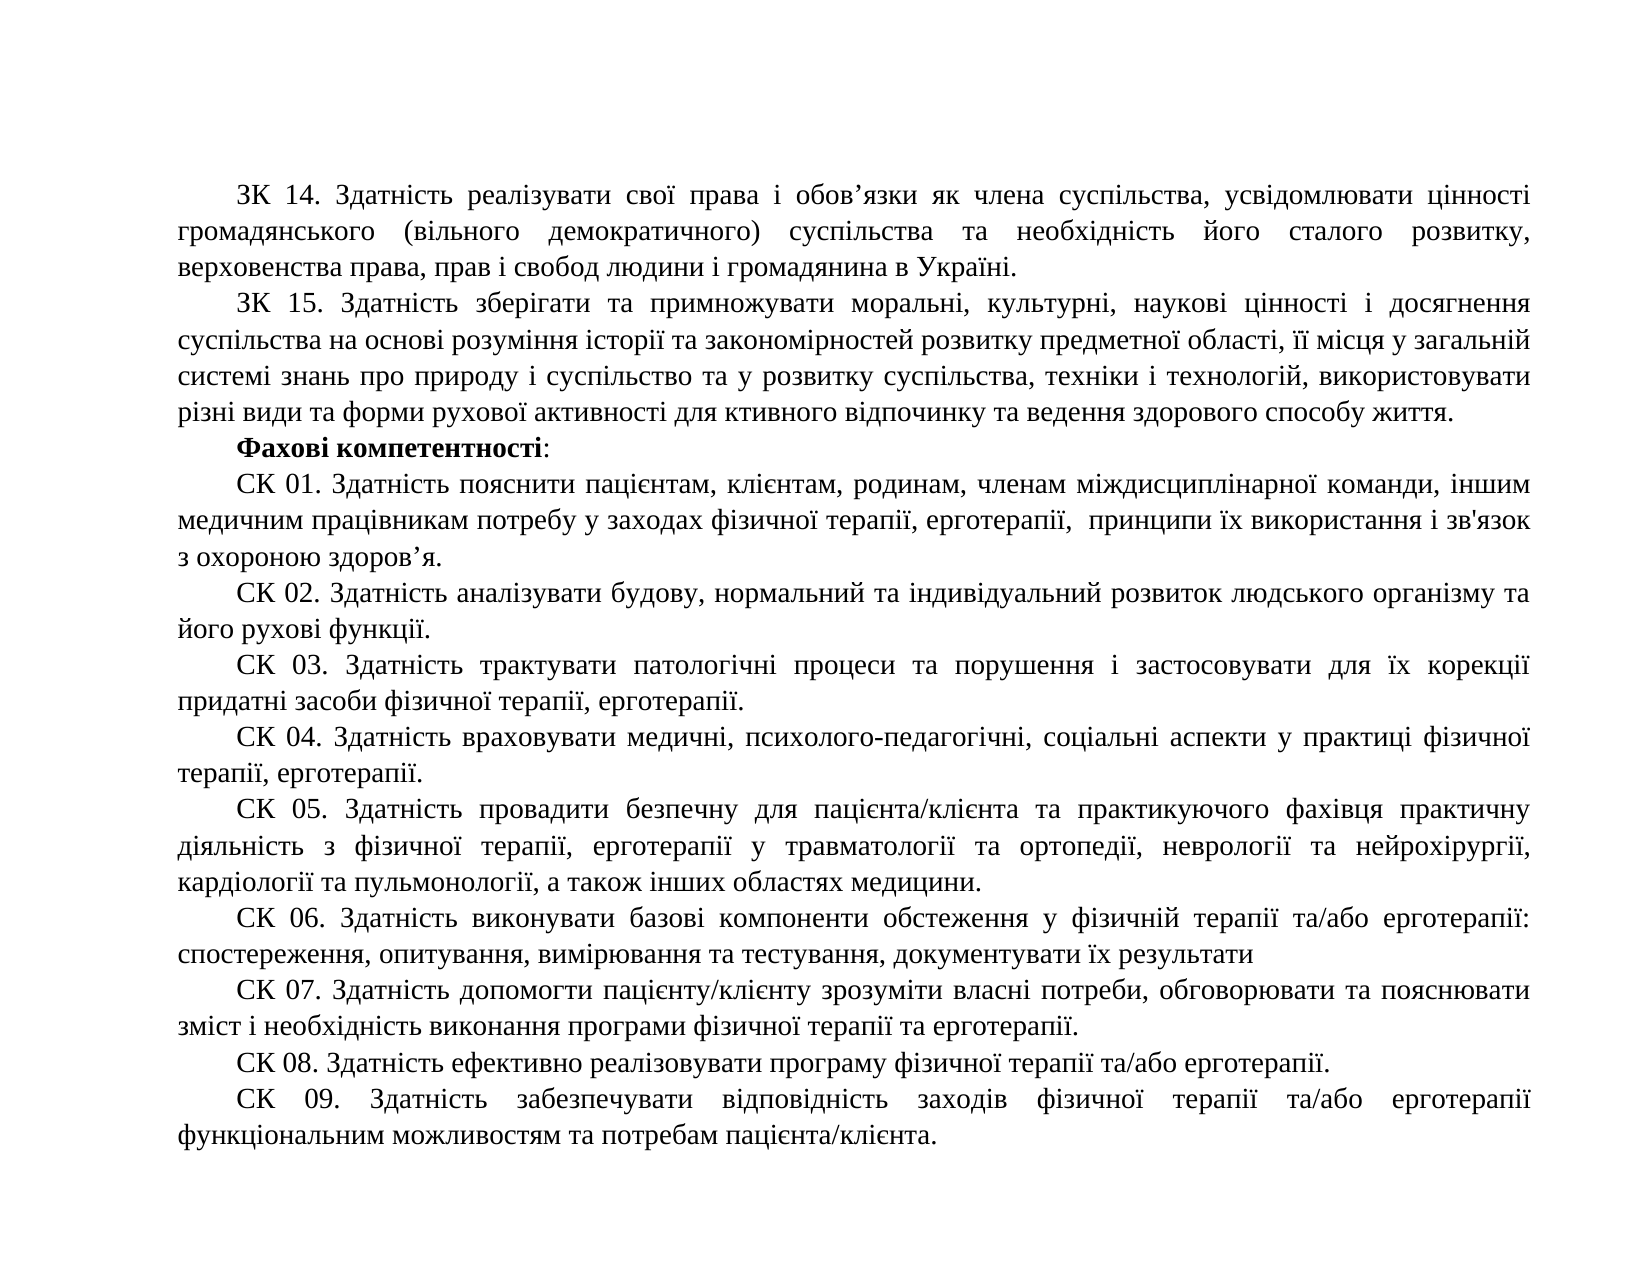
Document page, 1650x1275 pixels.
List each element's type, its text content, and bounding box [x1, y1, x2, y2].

text СК 09. Здатність забезпечувати відповідність заходів фізичної терапії та/або ерготерапії функціональним можливостям та потребам пацієнта/клієнта. [177, 1081, 1532, 1151]
text СК 02. Здатність аналізувати будову, нормальний та індивідуальний розвиток людського організму та його рухові функції. [177, 575, 1532, 644]
text СК 06. Здатність виконувати базові компоненти обстеження у фізичній терапії та/або ерготерапії: спостереження, опитування, вимірювання та тестування, документувати їх результати [177, 900, 1532, 970]
text СК 04. Здатність враховувати медичні, психолого-педагогічні, соціальні аспекти у практиці фізичної терапії, ерготерапії. [177, 719, 1532, 789]
text СК 05. Здатність провадити безпечну для пацієнта/клієнта та практикуючого фахівця практичну діяльність з фізичної терапії, ерготерапії у травматології та ортопедії, неврології та нейрохірургії, кардіології та пульмонології, а також інших областях медицини. [177, 792, 1532, 897]
text СК 07. Здатність допомогти пацієнту/клієнту зрозуміти власні потреби, обговорювати та пояснювати зміст і необхідність виконання програми фізичної терапії та ерготерапії. [177, 972, 1532, 1042]
text СК 01. Здатність пояснити пацієнтам, клієнтам, родинам, членам міждисциплінарної команди, іншим медичним працівникам потребу у заходах фізичної терапії, ерготерапії, принципи їх використання і зв'язок з охороною здоров’я. [177, 466, 1532, 572]
text СК 08. Здатність ефективно реалізовувати програму фізичної терапії та/або ерготерапії. [177, 1045, 1532, 1078]
text ЗК 15. Здатність зберігати та примножувати моральні, культурні, наукові цінності і досягнення суспільства на основі розуміння історії та закономірностей розвитку предметної області, її місця у загальній системі знань про природу і суспільство та у розвитку суспільства, техніки і технологій, використовувати різні види та форми рухової активності для ктивного відпочинку та ведення здорового способу життя. [177, 286, 1532, 428]
text СК 03. Здатність трактувати патологічні процеси та порушення і застосовувати для їх корекції придатні засоби фізичної терапії, ерготерапії. [177, 647, 1532, 717]
text ЗК 14. Здатність реалізувати свої права і обов’язки як члена суспільства, усвідомлювати цінності громадянського (вільного демократичного) суспільства та необхідність його сталого розвитку, верховенства права, прав і свобод людини і громадянина в Україні. [177, 177, 1532, 283]
text Фахові компетентності: [177, 430, 1532, 464]
